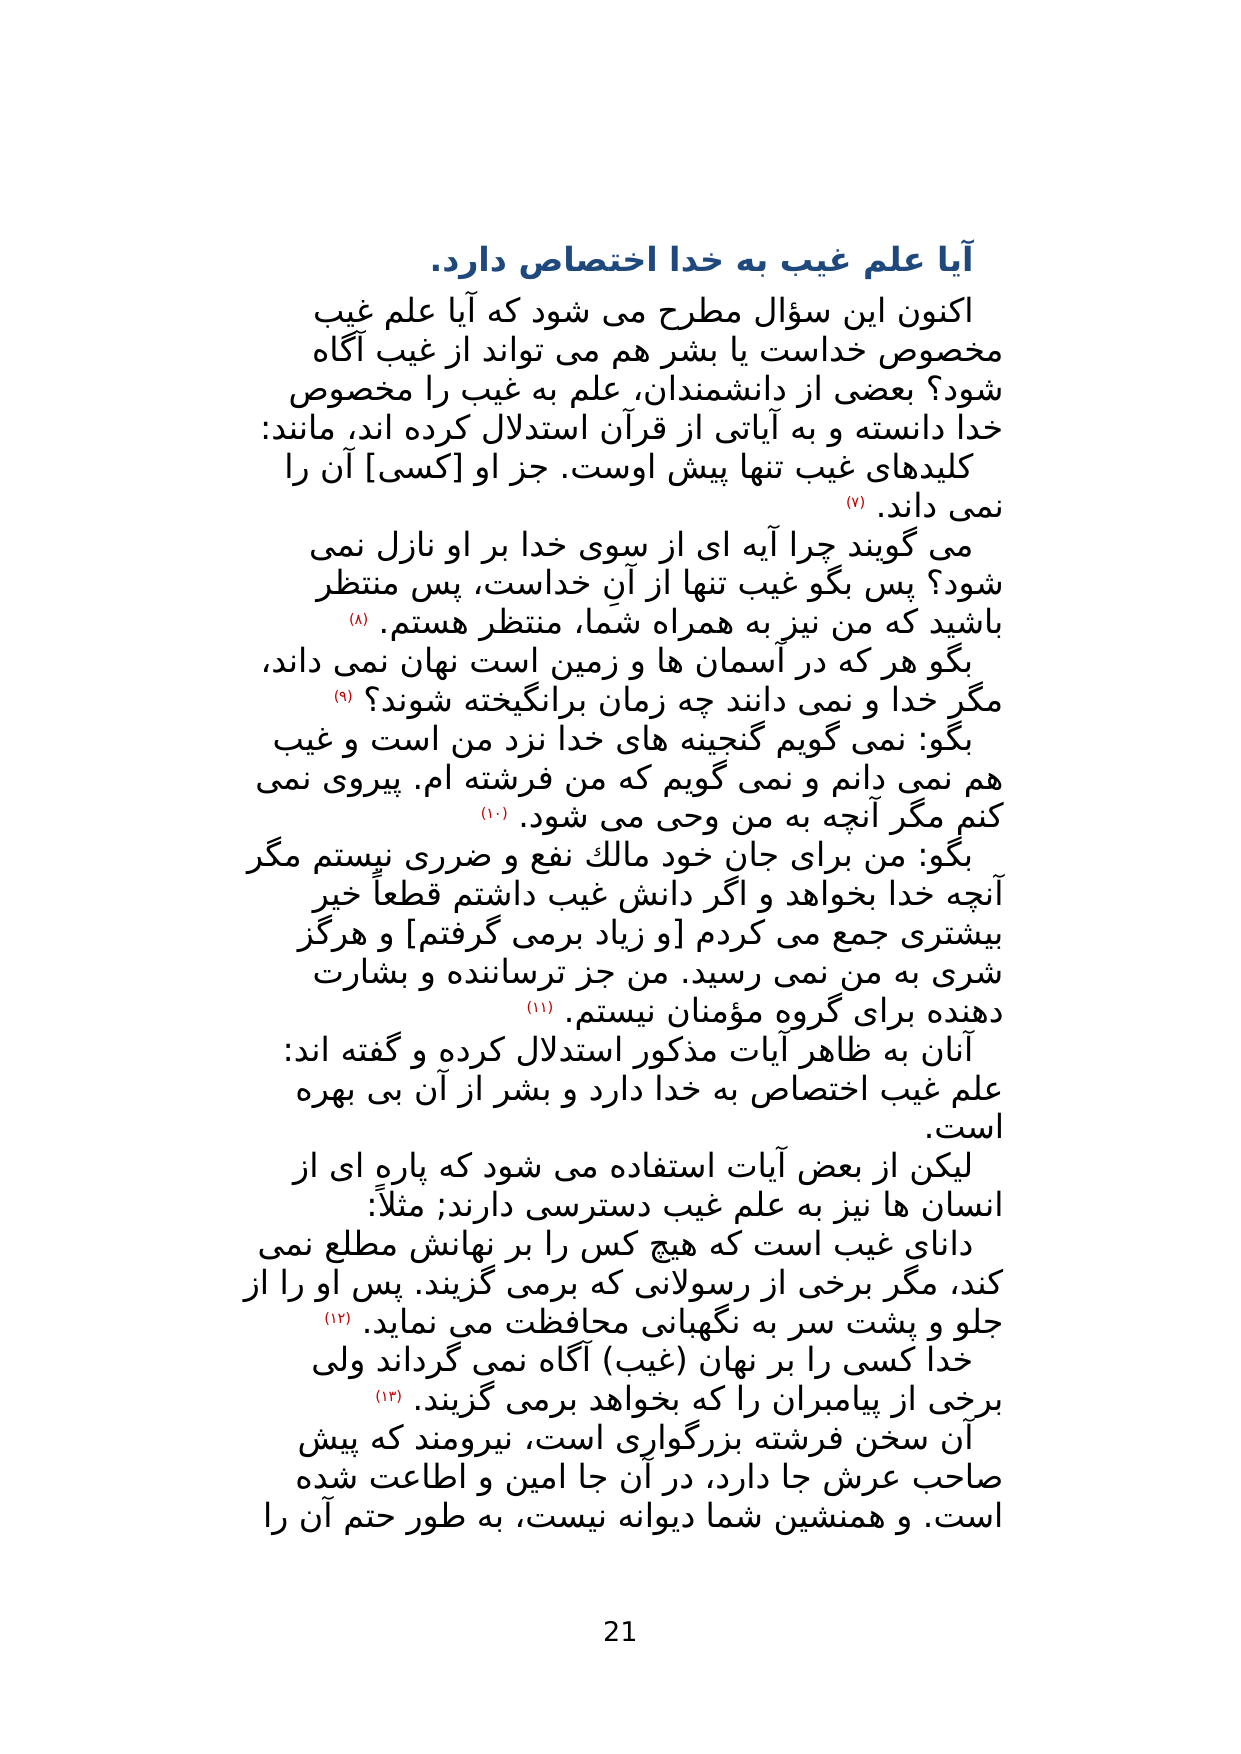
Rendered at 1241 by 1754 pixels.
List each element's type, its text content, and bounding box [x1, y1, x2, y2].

text بگو: نمى گويم گنجينه هاى خدا نزد من است و غيب هم نمى دانم و نمى گويم كه من فرشته ام. پيروى نمى كنم مگر آنچه به من وحى مى شود. (١٠) [236, 719, 1004, 836]
text خدا كسى را بر نهان (غيب) آگاه نمى گرداند ولى برخى از پيامبران را كه بخواهد برمى گزيند. (١٣) [236, 1341, 1004, 1419]
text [236, 1419, 1004, 1535]
text كليدهاى غيب تنها پيش اوست. جز او [كسى] آن را نمى داند. (٧) [236, 447, 1004, 525]
text ليكن از بعض آيات استفاده مى شود كه پاره اى از انسان ها نيز به علم غيب دسترسى دارند; مثلاً: [236, 1147, 1004, 1224]
text بگو هر كه در آسمان ها و زمين است نهان نمى داند، مگر خدا و نمى دانند چه زمان برانگيخته شوند؟ (٩) [236, 642, 1004, 719]
text اكنون اين سؤال مطرح مى شود كه آيا علم غيب مخصوص خداست يا بشر هم مى تواند از غيب آگاه شود؟ بعضى از دانشمندان، علم به غيب را مخصوص خدا دانسته و به آياتى از قرآن استدلال كرده اند، مانند: [236, 292, 1004, 447]
text داناى غيب است كه هيچ كس را بر نهانش مطلع نمى كند، مگر برخى از رسولانى كه برمى گزيند. پس او را از جلو و پشت سر به نگهبانى محافظت مى نمايد. (١٢) [236, 1224, 1004, 1341]
text بگو: من براى جان خود مالك نفع و ضررى نيستم مگر آنچه خدا بخواهد و اگر دانش غيب داشتم قطعاً خير بيشترى جمع مى كردم [و زياد برمى گرفتم] و هرگز شرى به من نمى رسيد. من جز ترساننده و بشارت دهنده براى گروه مؤمنان نيستم. (١١) [236, 836, 1004, 1030]
text مى گويند چرا آيه اى از سوى خدا بر او نازل نمى شود؟ پس بگو غيب تنها از آنِ خداست، پس منتظر باشيد كه من نيز به همراه شما، منتظر هستم. (٨) [236, 525, 1004, 642]
subtitle آيا علم غيب به خدا اختصاص دارد. [236, 241, 1004, 279]
text آنان به ظاهر آيات مذكور استدلال كرده و گفته اند: علم غيب اختصاص به خدا دارد و بشر از آن بى بهره است. [236, 1030, 1004, 1147]
